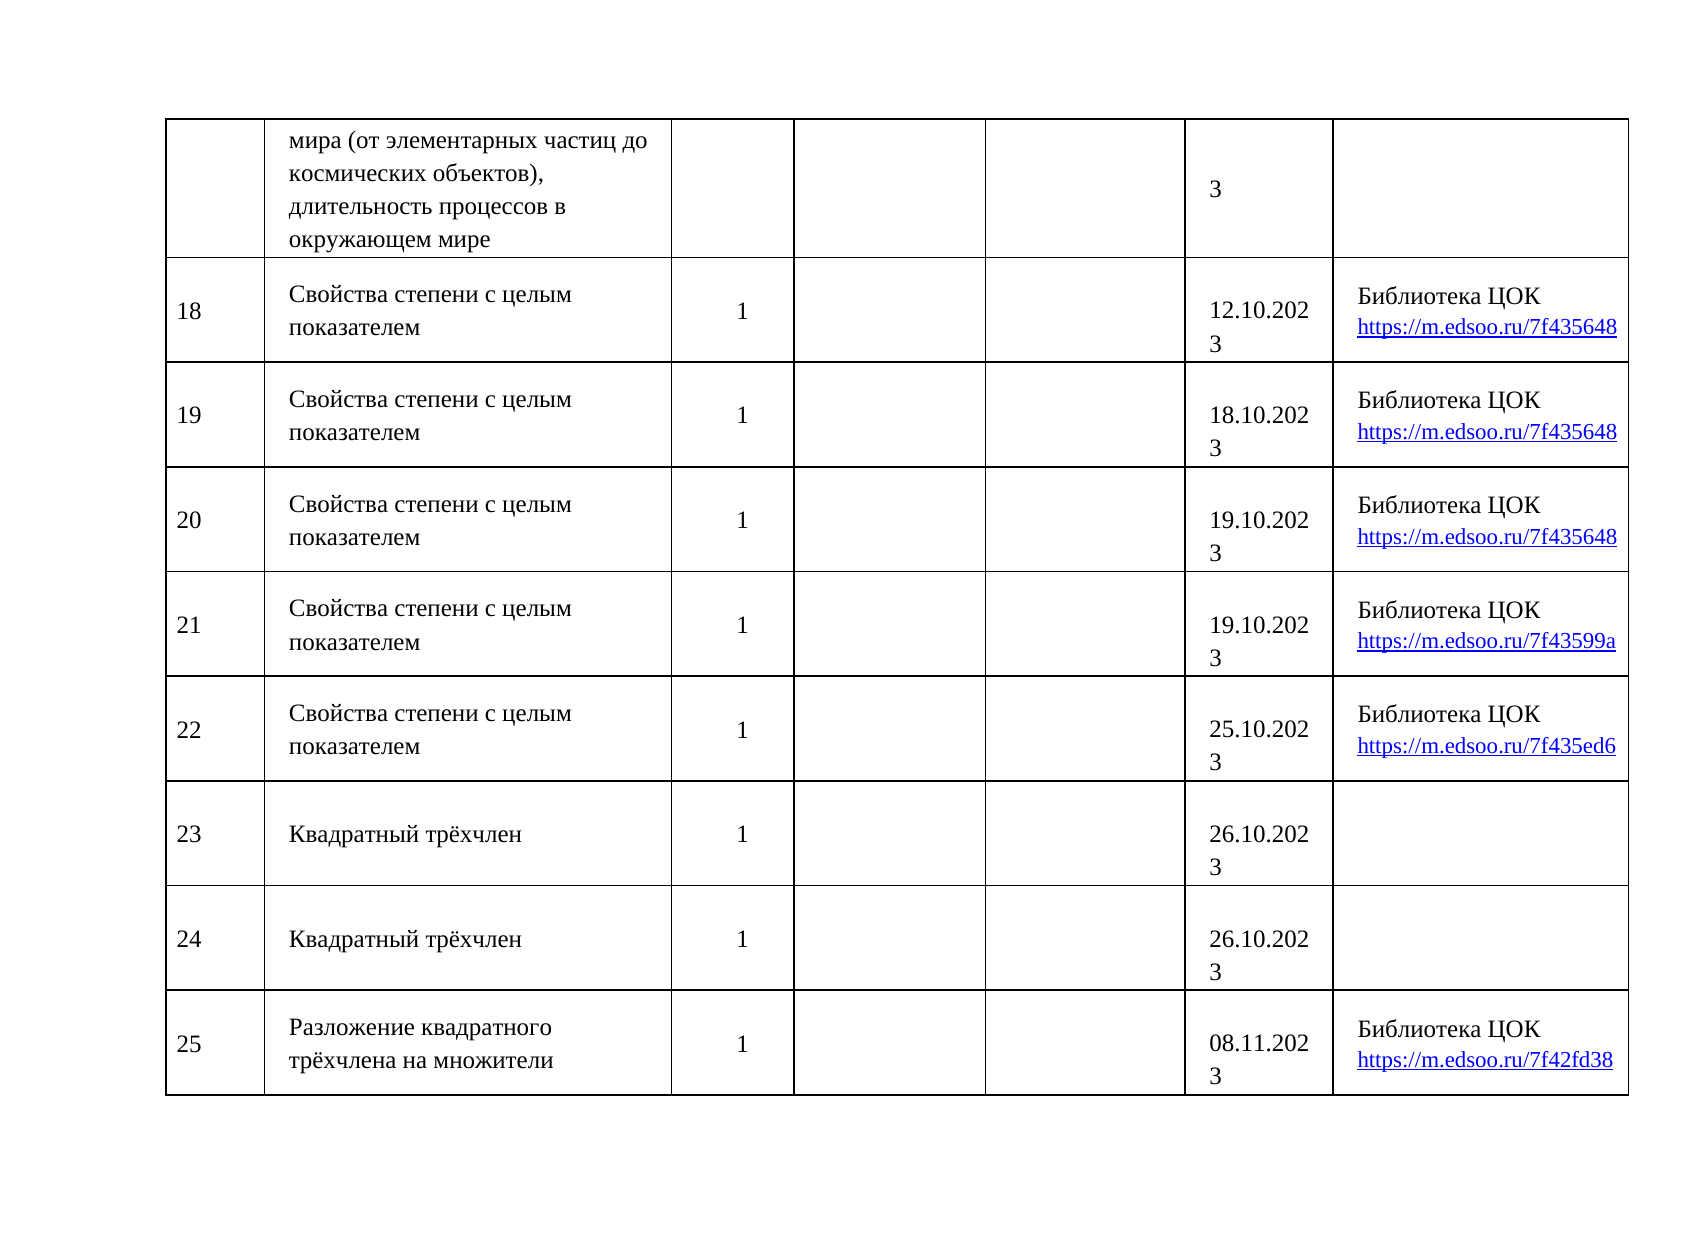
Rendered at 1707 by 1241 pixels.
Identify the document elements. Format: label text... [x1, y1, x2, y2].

table_cell 19.10.2023 [1186, 468, 1332, 571]
table_cell 1 [672, 991, 793, 1094]
table_cell Библиотека ЦОК https://m.edsoo.ru/7f435648 [1334, 468, 1628, 571]
table_cell 26.10.2023 [1186, 782, 1332, 885]
table_cell Библиотека ЦОК https://m.edsoo.ru/7f435648 [1334, 363, 1628, 466]
table_cell Библиотека ЦОК https://m.edsoo.ru/7f43599a [1334, 572, 1628, 675]
table_cell 21 [167, 572, 264, 675]
table_cell [1334, 782, 1628, 885]
table_cell 1 [672, 363, 793, 466]
table_cell Свойства степени с целым показателем [265, 363, 671, 466]
table_cell Квадратный трёхчлен [265, 886, 671, 989]
table_cell Квадратный трёхчлен [265, 782, 671, 885]
table_cell Свойства степени с целым показателем [265, 468, 671, 571]
table_cell 12.10.2023 [1186, 258, 1332, 361]
table_cell 17 [167, 120, 264, 257]
table_cell [1334, 886, 1628, 989]
table_cell [986, 468, 1184, 571]
table_cell 1 [672, 258, 793, 361]
table_cell 23 [167, 782, 264, 885]
table_cell [795, 363, 985, 466]
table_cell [1334, 991, 1628, 1094]
table_cell 12.10.2023 [1186, 120, 1332, 257]
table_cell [1334, 120, 1628, 257]
table_cell 1 [672, 677, 793, 780]
table_cell [986, 120, 1184, 257]
table_cell 1 [672, 120, 793, 257]
table_cell 25 [167, 991, 264, 1094]
table_cell 24 [167, 886, 264, 989]
table_cell [795, 468, 985, 571]
table_cell [795, 886, 985, 989]
table_cell Свойства степени с целым показателем [265, 258, 671, 361]
table_cell Свойства степени с целым показателем [265, 677, 671, 780]
table_cell [986, 677, 1184, 780]
table_cell [986, 782, 1184, 885]
table_cell 22 [167, 677, 264, 780]
table_cell Библиотека ЦОК https://m.edsoo.ru/7f435648 [1334, 258, 1628, 361]
table_cell [795, 572, 985, 675]
table_cell Свойства степени с целым показателем [265, 572, 671, 675]
table_cell 08.11.2023 [1186, 991, 1332, 1094]
table_cell 19 [167, 363, 264, 466]
table_cell [795, 991, 985, 1094]
table_cell 1 [672, 782, 793, 885]
table_cell [986, 363, 1184, 466]
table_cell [265, 120, 671, 257]
table_cell 19.10.2023 [1186, 572, 1332, 675]
table_cell 26.10.2023 [1186, 886, 1332, 989]
table_cell [986, 991, 1184, 1094]
table_cell [795, 677, 985, 780]
table_cell [795, 120, 985, 257]
table_cell [986, 572, 1184, 675]
table_cell 18 [167, 258, 264, 361]
table_cell Библиотека ЦОК https://m.edsoo.ru/7f435ed6 [1334, 677, 1628, 780]
table_cell [795, 782, 985, 885]
table_cell [986, 258, 1184, 361]
table_cell 1 [672, 468, 793, 571]
table_cell 1 [672, 572, 793, 675]
table_cell 18.10.2023 [1186, 363, 1332, 466]
table_cell 20 [167, 468, 264, 571]
table_cell 25.10.2023 [1186, 677, 1332, 780]
table_cell [795, 258, 985, 361]
table_cell 1 [672, 886, 793, 989]
table_cell [986, 886, 1184, 989]
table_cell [265, 991, 671, 1094]
